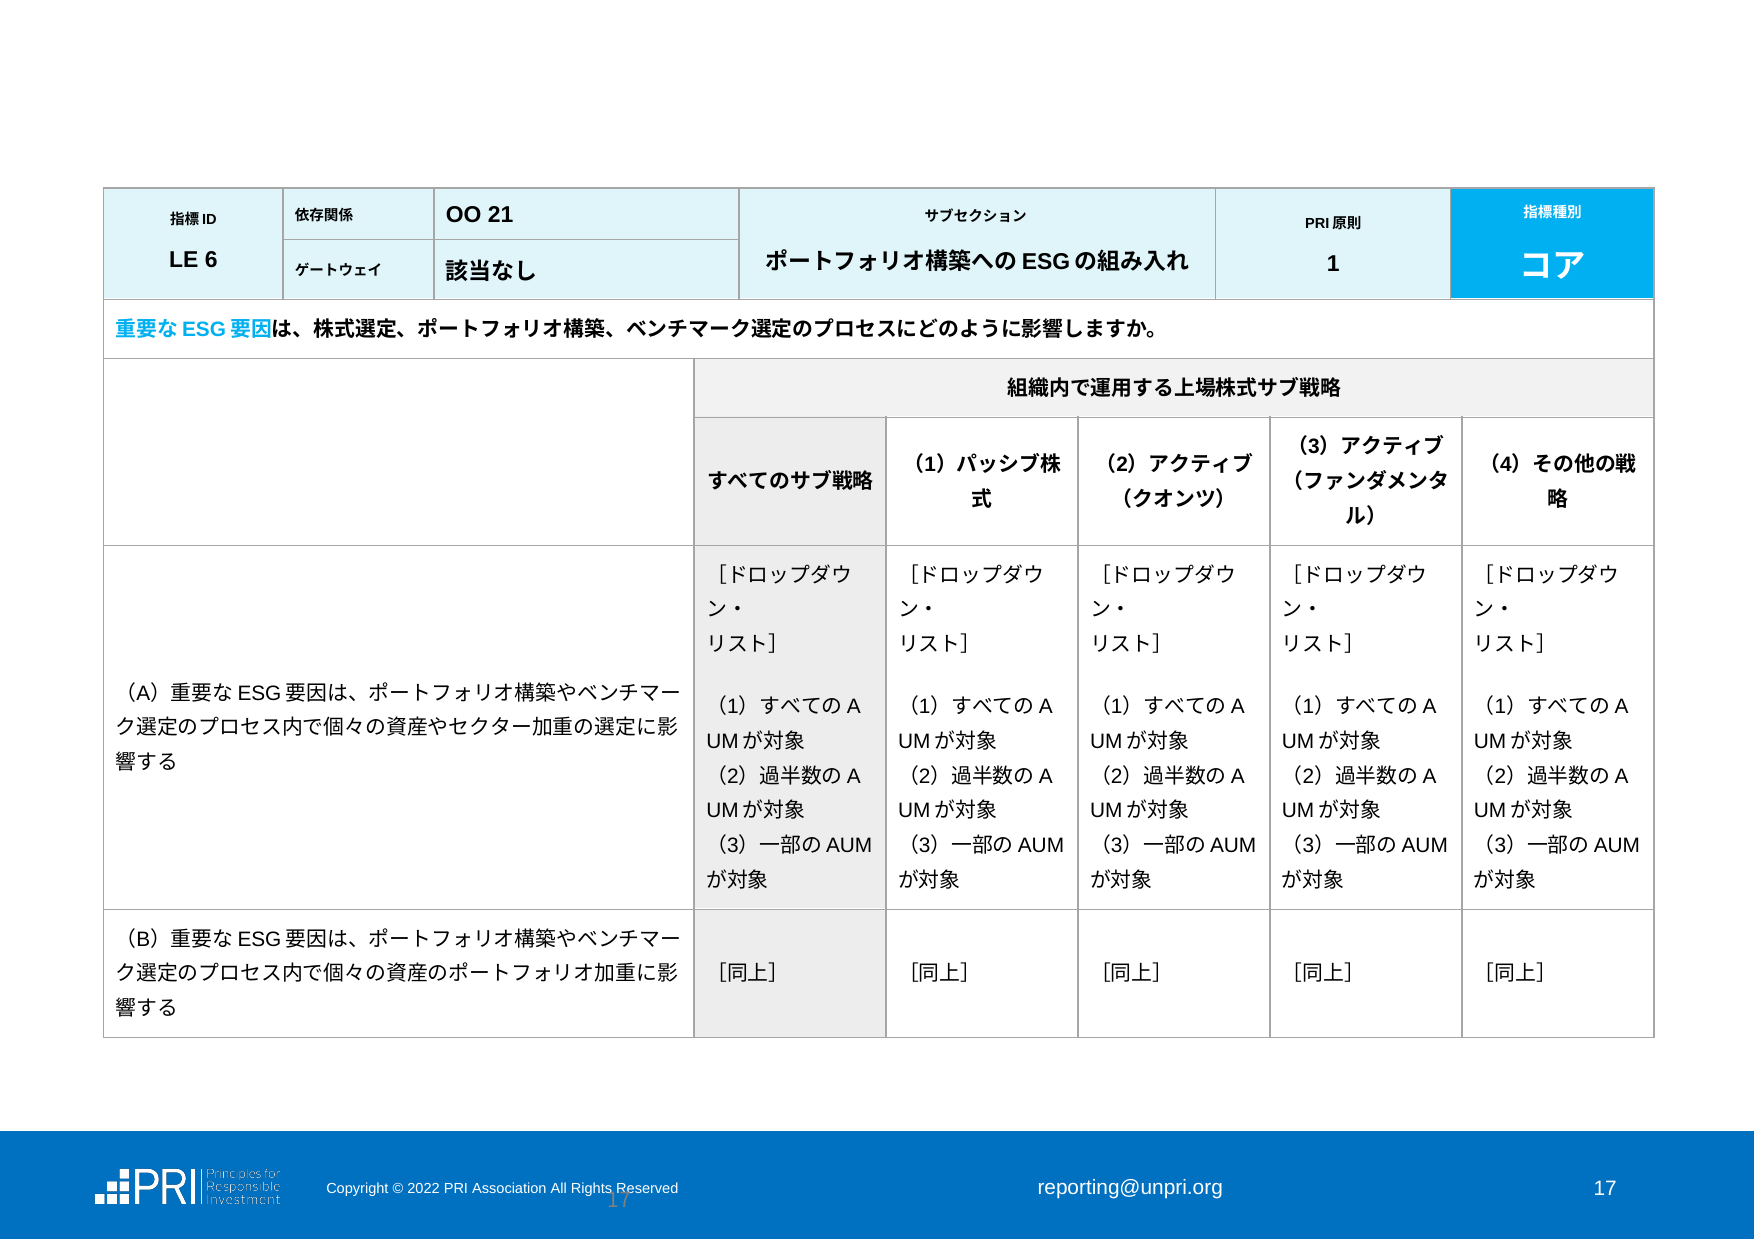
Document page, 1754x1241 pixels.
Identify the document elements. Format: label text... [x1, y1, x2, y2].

table_cell （4）その他の戦略 [1463, 418, 1653, 545]
table_cell 重要なESG要因は、株式選定、ポートフォリオ構築、ベンチマーク選定のプロセスにどのように影響しますか。 [104, 300, 1653, 358]
table_cell （1）パッシブ株式 [887, 418, 1077, 545]
table_cell ［ドロップダウン・ リスト］ （1）すべてのAUMが対象 （2）過半数のAUMが対象 （3）一部のAUMが対象 [887, 546, 1077, 908]
table_header 依存関係 [284, 189, 433, 239]
table_cell ［同上］ [695, 910, 885, 1037]
table_header OO 21 [435, 189, 738, 239]
table_cell ［ドロップダウン・ リスト］ （1）すべてのAUMが対象 （2）過半数のAUMが対象 （3）一部のAUMが対象 [1271, 546, 1461, 908]
table_header PRI原則 1 [1216, 189, 1450, 298]
table_header 指標ID LE 6 [104, 189, 282, 298]
table_cell 組織内で運用する上場株式サブ戦略 [695, 359, 1653, 416]
table_cell ゲートウェイ [284, 240, 433, 298]
table_header サブセクション ポートフォリオ構築へのESGの組み入れ [740, 189, 1215, 298]
table_cell ［ドロップダウン・ リスト］ （1）すべてのAUMが対象 （2）過半数のAUMが対象 （3）一部のAUMが対象 [695, 546, 885, 908]
table_cell （B）重要なESG要因は、ポートフォリオ構築やベンチマーク選定のプロセス内で個々の資産のポートフォリオ加重に影響する [104, 910, 693, 1037]
table_header 指標種別 コア [1451, 189, 1653, 298]
table_cell ［同上］ [887, 910, 1077, 1037]
table_cell すべてのサブ戦略 [695, 418, 885, 545]
table_cell ［同上］ [1463, 910, 1653, 1037]
table_cell 該当なし [435, 240, 738, 298]
table_cell [104, 359, 693, 545]
table_cell （3）アクティブ （ファンダメンタル） [1271, 418, 1461, 545]
table_cell （A）重要なESG要因は、ポートフォリオ構築やベンチマーク選定のプロセス内で個々の資産やセクター加重の選定に影響する [104, 546, 693, 908]
table_cell ［同上］ [1271, 910, 1461, 1037]
table_cell （2）アクティブ （クオンツ） [1079, 418, 1269, 545]
table_cell ［ドロップダウン・ リスト］ （1）すべてのAUMが対象 （2）過半数のAUMが対象 （3）一部のAUMが対象 [1463, 546, 1653, 908]
table_cell ［同上］ [1079, 910, 1269, 1037]
table_cell ［ドロップダウン・ リスト］ （1）すべてのAUMが対象 （2）過半数のAUMが対象 （3）一部のAUMが対象 [1079, 546, 1269, 908]
picture [92, 1166, 282, 1207]
